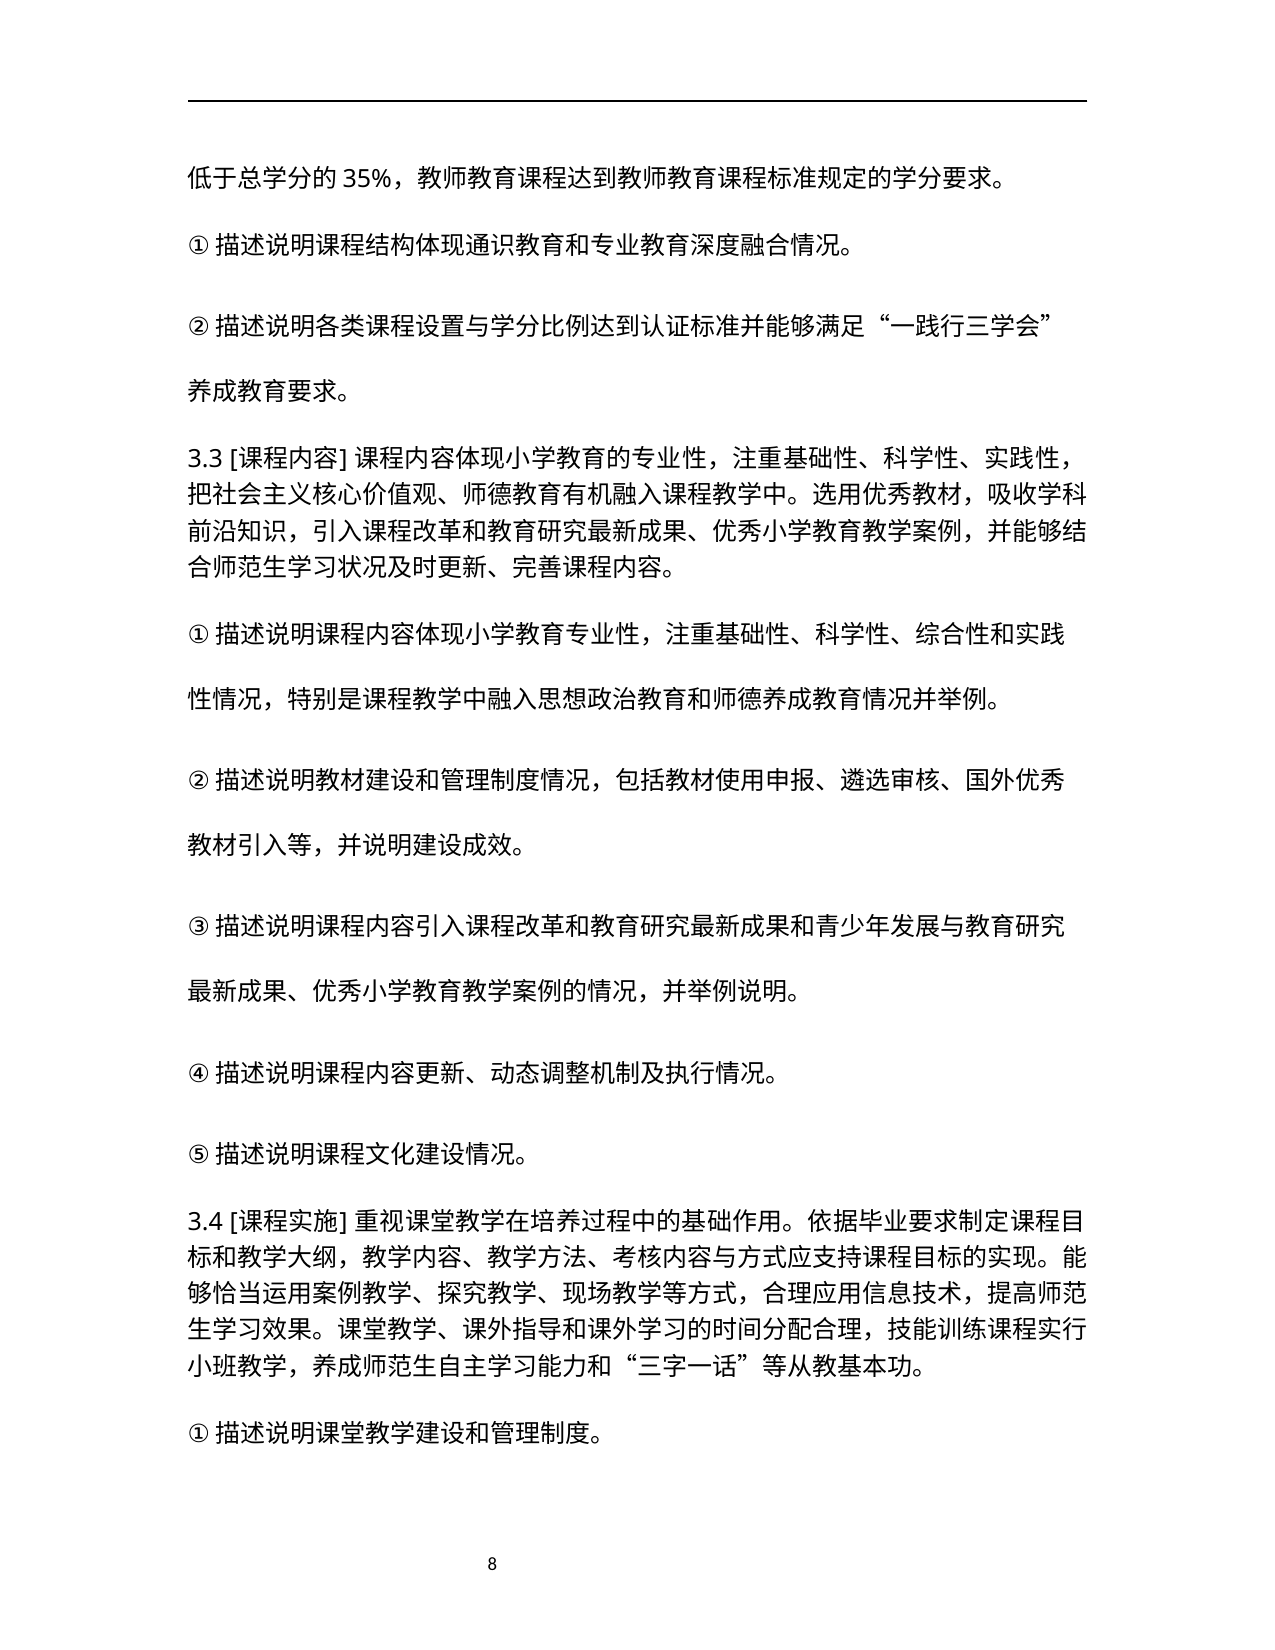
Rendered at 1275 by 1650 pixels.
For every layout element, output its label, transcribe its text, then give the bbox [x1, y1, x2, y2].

text ⑤描述说明课程文化建设情况。 [187, 1120, 1087, 1185]
text ①描述说明课堂教学建设和管理制度。 [187, 1399, 1087, 1464]
text ③描述说明课程内容引入课程改革和教育研究最新成果和青少年发展与教育研究最新成果、优秀小学教育教学案例的情况，并举例说明。 [187, 892, 1087, 1022]
text ①描述说明课程内容体现小学教育专业性，注重基础性、科学性、综合性和实践性情况，特别是课程教学中融入思想政治教育和师德养成教育情况并举例。 [187, 600, 1087, 730]
text ①描述说明课程结构体现通识教育和专业教育深度融合情况。 [187, 211, 1087, 276]
text ④描述说明课程内容更新、动态调整机制及执行情况。 [187, 1039, 1087, 1104]
text 3.4 [课程实施] 重视课堂教学在培养过程中的基础作用。依据毕业要求制定课程目标和教学大纲，教学内容、教学方法、考核内容与方式应支持课程目标的实现。能够恰当运用案例教学、探究教学、现场教学等方式，合理应用信息技术，提高师范生学习效果。课堂教学、课外指导和课外学习的时间分配合理，技能训练课程实行小班教学，养成师范生自主学习能力和“三字一话”等从教基本功。 [187, 1201, 1087, 1382]
text ②描述说明教材建设和管理制度情况，包括教材使用申报、遴选审核、国外优秀教材引入等，并说明建设成效。 [187, 746, 1087, 876]
text ②描述说明各类课程设置与学分比例达到认证标准并能够满足“一践行三学会”养成教育要求。 [187, 292, 1087, 422]
text 3.3 [课程内容] 课程内容体现小学教育的专业性，注重基础性、科学性、实践性，把社会主义核心价值观、师德教育有机融入课程教学中。选用优秀教材，吸收学科前沿知识，引入课程改革和教育研究最新成果、优秀小学教育教学案例，并能够结合师范生学习状况及时更新、完善课程内容。 [187, 439, 1087, 584]
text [187, 159, 1087, 195]
